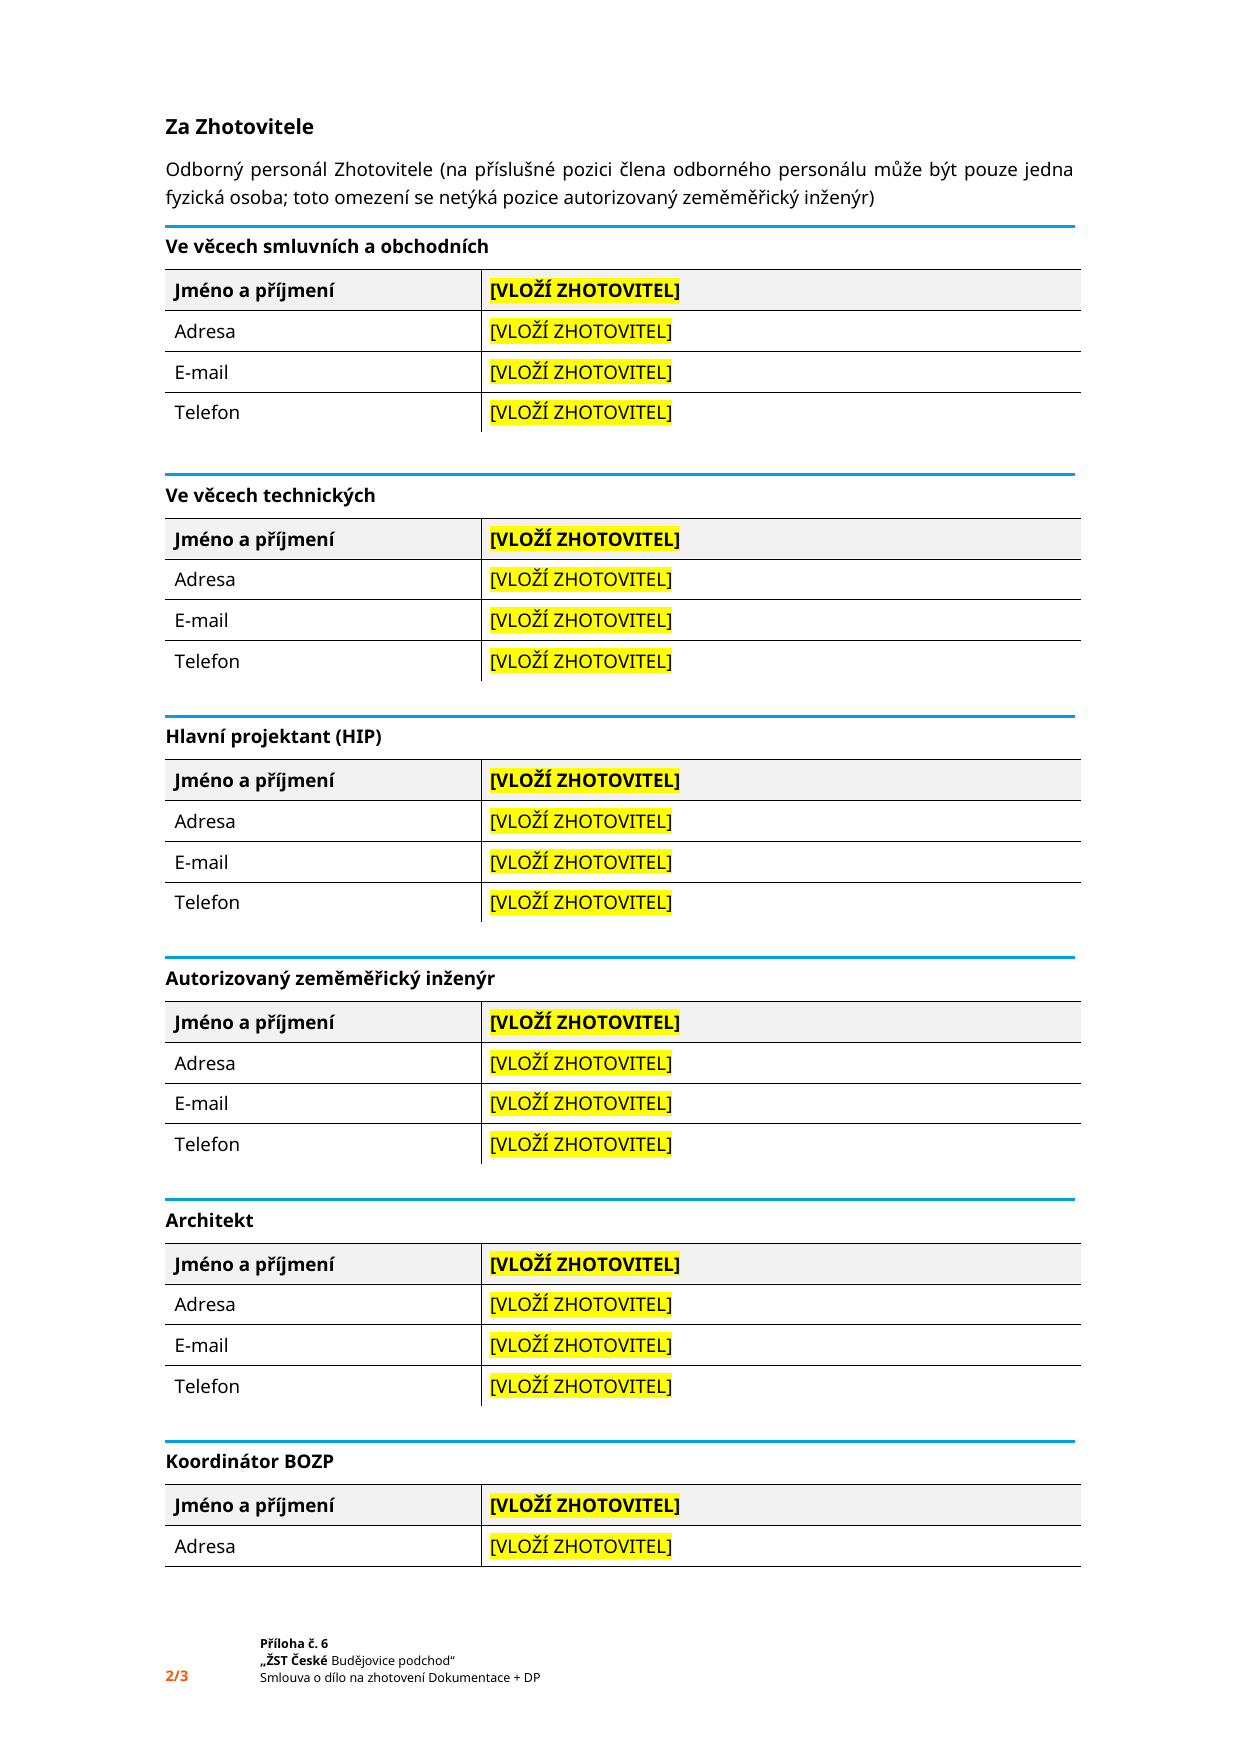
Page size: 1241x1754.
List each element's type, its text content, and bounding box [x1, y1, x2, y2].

table_cell [VLOŽÍ ZHOTOVITEL] [482, 883, 1081, 922]
table_cell E-mail [165, 1325, 481, 1365]
table_header Jméno a příjmení [165, 1485, 481, 1525]
table_cell Adresa [165, 801, 481, 841]
table_cell [VLOŽÍ ZHOTOVITEL] [482, 1084, 1081, 1123]
table_header [VLOŽÍ ZHOTOVITEL] [482, 270, 1081, 310]
table_cell [VLOŽÍ ZHOTOVITEL] [482, 801, 1081, 841]
table_cell Telefon [165, 1124, 481, 1164]
text Koordinátor BOZP [165, 1443, 1075, 1474]
text Ve věcech smluvních a obchodních [165, 228, 1075, 259]
table_cell [VLOŽÍ ZHOTOVITEL] [482, 641, 1081, 681]
table_cell Telefon [165, 393, 481, 432]
table_cell [VLOŽÍ ZHOTOVITEL] [482, 560, 1081, 599]
table_cell [VLOŽÍ ZHOTOVITEL] [482, 1043, 1081, 1082]
table_cell [VLOŽÍ ZHOTOVITEL] [482, 1124, 1081, 1164]
table_cell [VLOŽÍ ZHOTOVITEL] [482, 352, 1081, 392]
table_cell Adresa [165, 1285, 481, 1324]
table_header Jméno a příjmení [165, 760, 481, 800]
table_header [VLOŽÍ ZHOTOVITEL] [482, 1002, 1081, 1042]
table_cell Adresa [165, 560, 481, 599]
table_cell Adresa [165, 1526, 481, 1566]
table_cell [VLOŽÍ ZHOTOVITEL] [482, 1325, 1081, 1365]
text Odborný personál Zhotovitele (na příslušné pozici člena odborného personálu může být pouze jedna fyzická osoba; toto omezení se netýká pozice autorizovaný zeměměřický inženýr) [165, 156, 1075, 209]
table_header Jméno a příjmení [165, 270, 481, 310]
table_cell [VLOŽÍ ZHOTOVITEL] [482, 842, 1081, 882]
table_cell Telefon [165, 1366, 481, 1406]
table_cell [VLOŽÍ ZHOTOVITEL] [482, 1526, 1081, 1566]
table_cell Telefon [165, 883, 481, 922]
table_header [VLOŽÍ ZHOTOVITEL] [482, 519, 1081, 558]
table_cell [VLOŽÍ ZHOTOVITEL] [482, 1366, 1081, 1406]
table_cell [VLOŽÍ ZHOTOVITEL] [482, 393, 1081, 432]
table_cell [VLOŽÍ ZHOTOVITEL] [482, 311, 1081, 351]
table_header [VLOŽÍ ZHOTOVITEL] [482, 1485, 1081, 1525]
table_cell Telefon [165, 641, 481, 681]
table_cell E-mail [165, 1084, 481, 1123]
table_cell Adresa [165, 1043, 481, 1082]
table_cell [VLOŽÍ ZHOTOVITEL] [482, 1285, 1081, 1324]
table_header Jméno a příjmení [165, 519, 481, 558]
table_header [VLOŽÍ ZHOTOVITEL] [482, 760, 1081, 800]
text Architekt [165, 1201, 1075, 1233]
table_header Jméno a příjmení [165, 1002, 481, 1042]
table_cell Adresa [165, 311, 481, 351]
table_cell [VLOŽÍ ZHOTOVITEL] [482, 600, 1081, 640]
table_cell E-mail [165, 600, 481, 640]
table_cell E-mail [165, 842, 481, 882]
table_header Jméno a příjmení [165, 1244, 481, 1283]
text Autorizovaný zeměměřický inženýr [165, 959, 1075, 991]
table_header [VLOŽÍ ZHOTOVITEL] [482, 1244, 1081, 1283]
table_cell E-mail [165, 352, 481, 392]
text Hlavní projektant (HIP) [165, 718, 1075, 749]
text Ve věcech technických [165, 476, 1075, 508]
text Za Zhotovitele [165, 112, 1075, 141]
